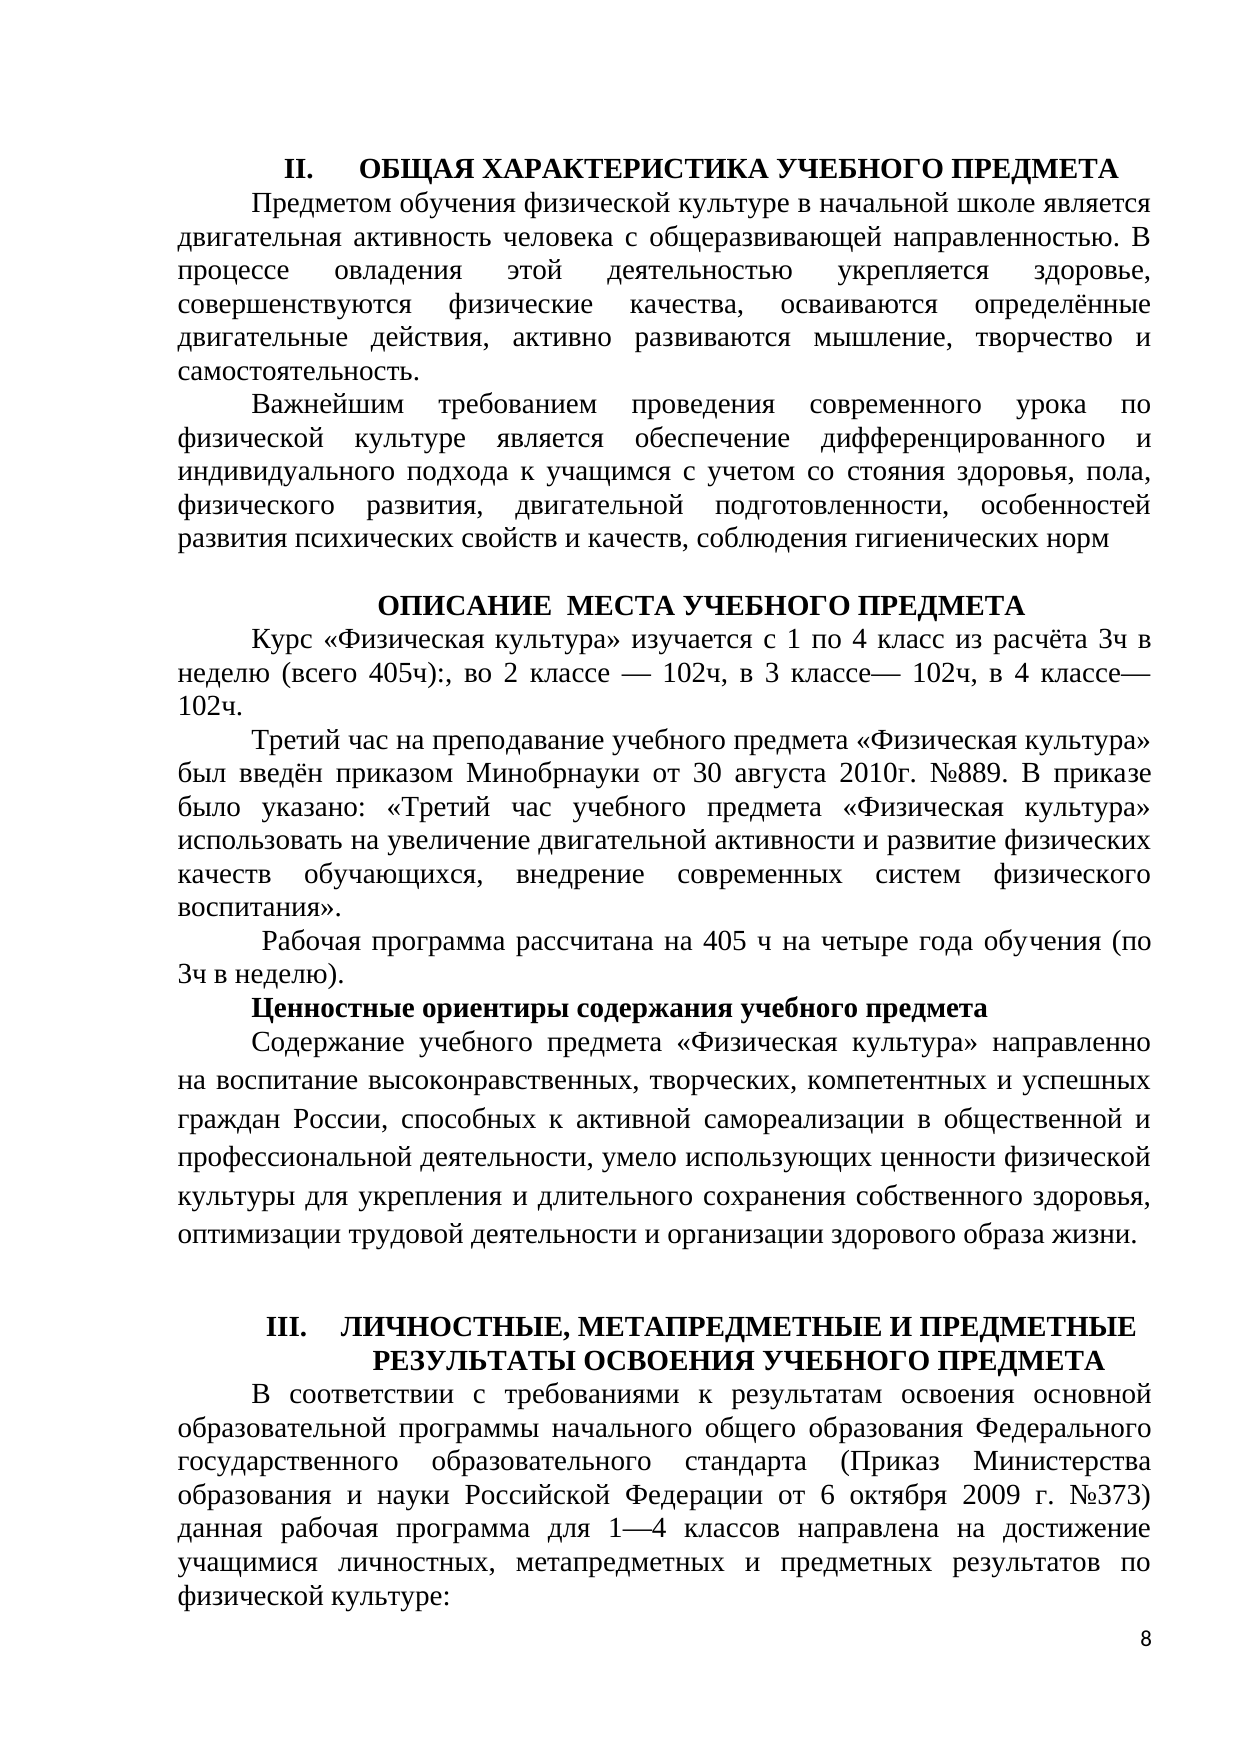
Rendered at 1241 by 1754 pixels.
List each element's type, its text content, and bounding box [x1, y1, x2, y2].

text Содержание учебного предмета «Физическая культура» направленно на воспитание высоконравственных, творческих, компетентных и успешных граждан России, способных к активной самореализации в общественной и профессиональной деятельности, умело использующих ценности физической культуры для укрепления и длительного сохранения собственного здоровья, оптимизации трудовой деятельности и организации здорового образа жизни. [177, 1024, 1152, 1250]
text В соответствии с требованиями к результатам освоения основной образовательной программы начального общего образования Федерального государственного образовательного стандарта (Приказ Министерства образования и науки Российской Федерации от 6 октября 2009 г. №373) данная рабочая программа для 1—4 классов направлена на достижение учащимися личностных, метапредметных и предметных результатов по физической культуре: [177, 1376, 1152, 1611]
text Курс «Физическая культура» изучается с 1 по 4 класс из расчёта 3ч в неделю (всего 405ч):, во 2 классе — 102ч, в 3 классе— 102ч, в 4 классе— 102ч. [177, 621, 1152, 722]
text Важнейшим требованием проведения современного урока по физической культуре является обеспечение дифференцированного и индивидуального подхода к учащимся с учетом со стояния здоровья, пола, физического развития, двигательной подготовленности, особенностей развития психических свойств и качеств, соблюдения гигиенических норм [177, 386, 1152, 554]
list ОБЩАЯ ХАРАКТЕРИСТИКА УЧЕБНОГО ПРЕДМЕТА [251, 152, 1152, 185]
list ЛИЧНОСТНЫЕ, МЕТАПРЕДМЕТНЫЕ И ПРЕДМЕТНЫЕ РЕЗУЛЬТАТЫ ОСВОЕНИЯ УЧЕБНОГО ПРЕДМЕТА [251, 1309, 1152, 1376]
text Ценностные ориентиры содержания учебного предмета [177, 990, 1152, 1024]
text Третий час на преподавание учебного предмета «Физическая культура» был введён приказом Минобрнауки от 30 августа 2010г. №889. В приказе было указано: «Третий час учебного предмета «Физическая культура» использовать на увеличение двигательной активности и развитие физических качеств обучающихся, внедрение современных систем физического воспитания». [177, 722, 1152, 923]
text Предметом обучения физической культуре в начальной школе является двигательная активность человека с общеразвивающей направленностью. В процессе овладения этой деятельностью укрепляется здоровье, совершенствуются физические качества, осваиваются определённые двигательные действия, активно развиваются мышление, творчество и самостоятельность. [177, 185, 1152, 386]
text ОПИСАНИЕ МЕСТА УЧЕБНОГО ПРЕДМЕТА [177, 588, 1152, 621]
text Рабочая программа рассчитана на 405 ч на четыре года обучения (по 3ч в неделю). [177, 923, 1152, 990]
